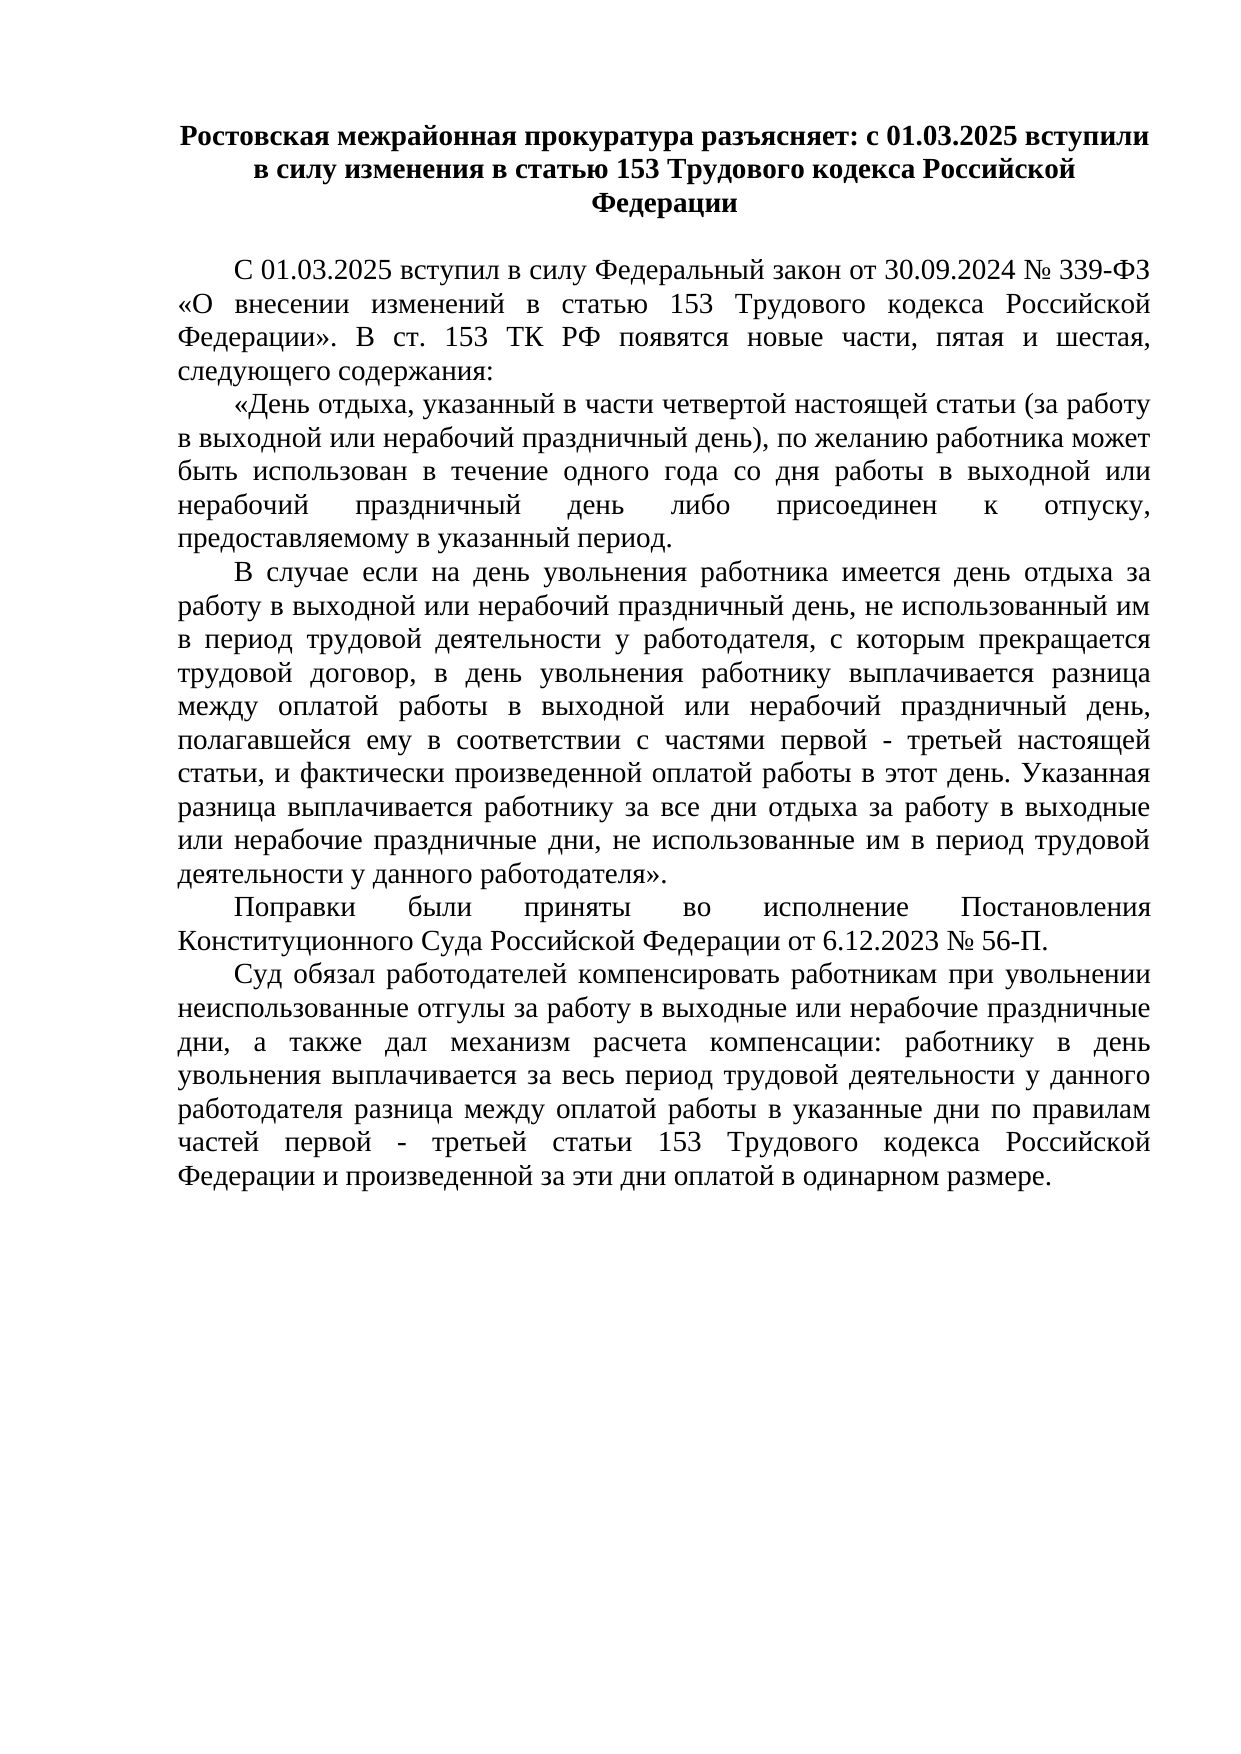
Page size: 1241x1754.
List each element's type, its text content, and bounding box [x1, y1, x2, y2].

text С 01.03.2025 вступил в силу Федеральный закон от 30.09.2024 № 339-ФЗ «О внесении изменений в статью 153 Трудового кодекса Российской Федерации». В ст. 153 ТК РФ появятся новые части, пятая и шестая, следующего содержания: [177, 252, 1152, 386]
text «День отдыха, указанный в части четвертой настоящей статьи (за работу в выходной или нерабочий праздничный день), по желанию работника может быть использован в течение одного года со дня работы в выходной или нерабочий праздничный день либо присоединен к отпуску, предоставляемому в указанный период. [177, 386, 1152, 554]
text Ростовская межрайонная прокуратура разъясняет: с 01.03.2025 вступили в силу изменения в статью 153 Трудового кодекса Российской Федерации [177, 118, 1152, 219]
text В случае если на день увольнения работника имеется день отдыха за работу в выходной или нерабочий праздничный день, не использованный им в период трудовой деятельности у работодателя, с которым прекращается трудовой договор, в день увольнения работнику выплачивается разница между оплатой работы в выходной или нерабочий праздничный день, полагавшейся ему в соответствии с частями первой - третьей настоящей статьи, и фактически произведенной оплатой работы в этот день. Указанная разница выплачивается работнику за все дни отдыха за работу в выходные или нерабочие праздничные дни, не использованные им в период трудовой деятельности у данного работодателя». [177, 554, 1152, 889]
text Суд обязал работодателей компенсировать работникам при увольнении неиспользованные отгулы за работу в выходные или нерабочие праздничные дни, а также дал механизм расчета компенсации: работнику в день увольнения выплачивается за весь период трудовой деятельности у данного работодателя разница между оплатой работы в указанные дни по правилам частей первой - третьей статьи 153 Трудового кодекса Российской Федерации и произведенной за эти дни оплатой в одинарном размере. [177, 957, 1152, 1191]
text Поправки были приняты во исполнение Постановления Конституционного Суда Российской Федерации от 6.12.2023 № 56-П. [177, 889, 1152, 957]
